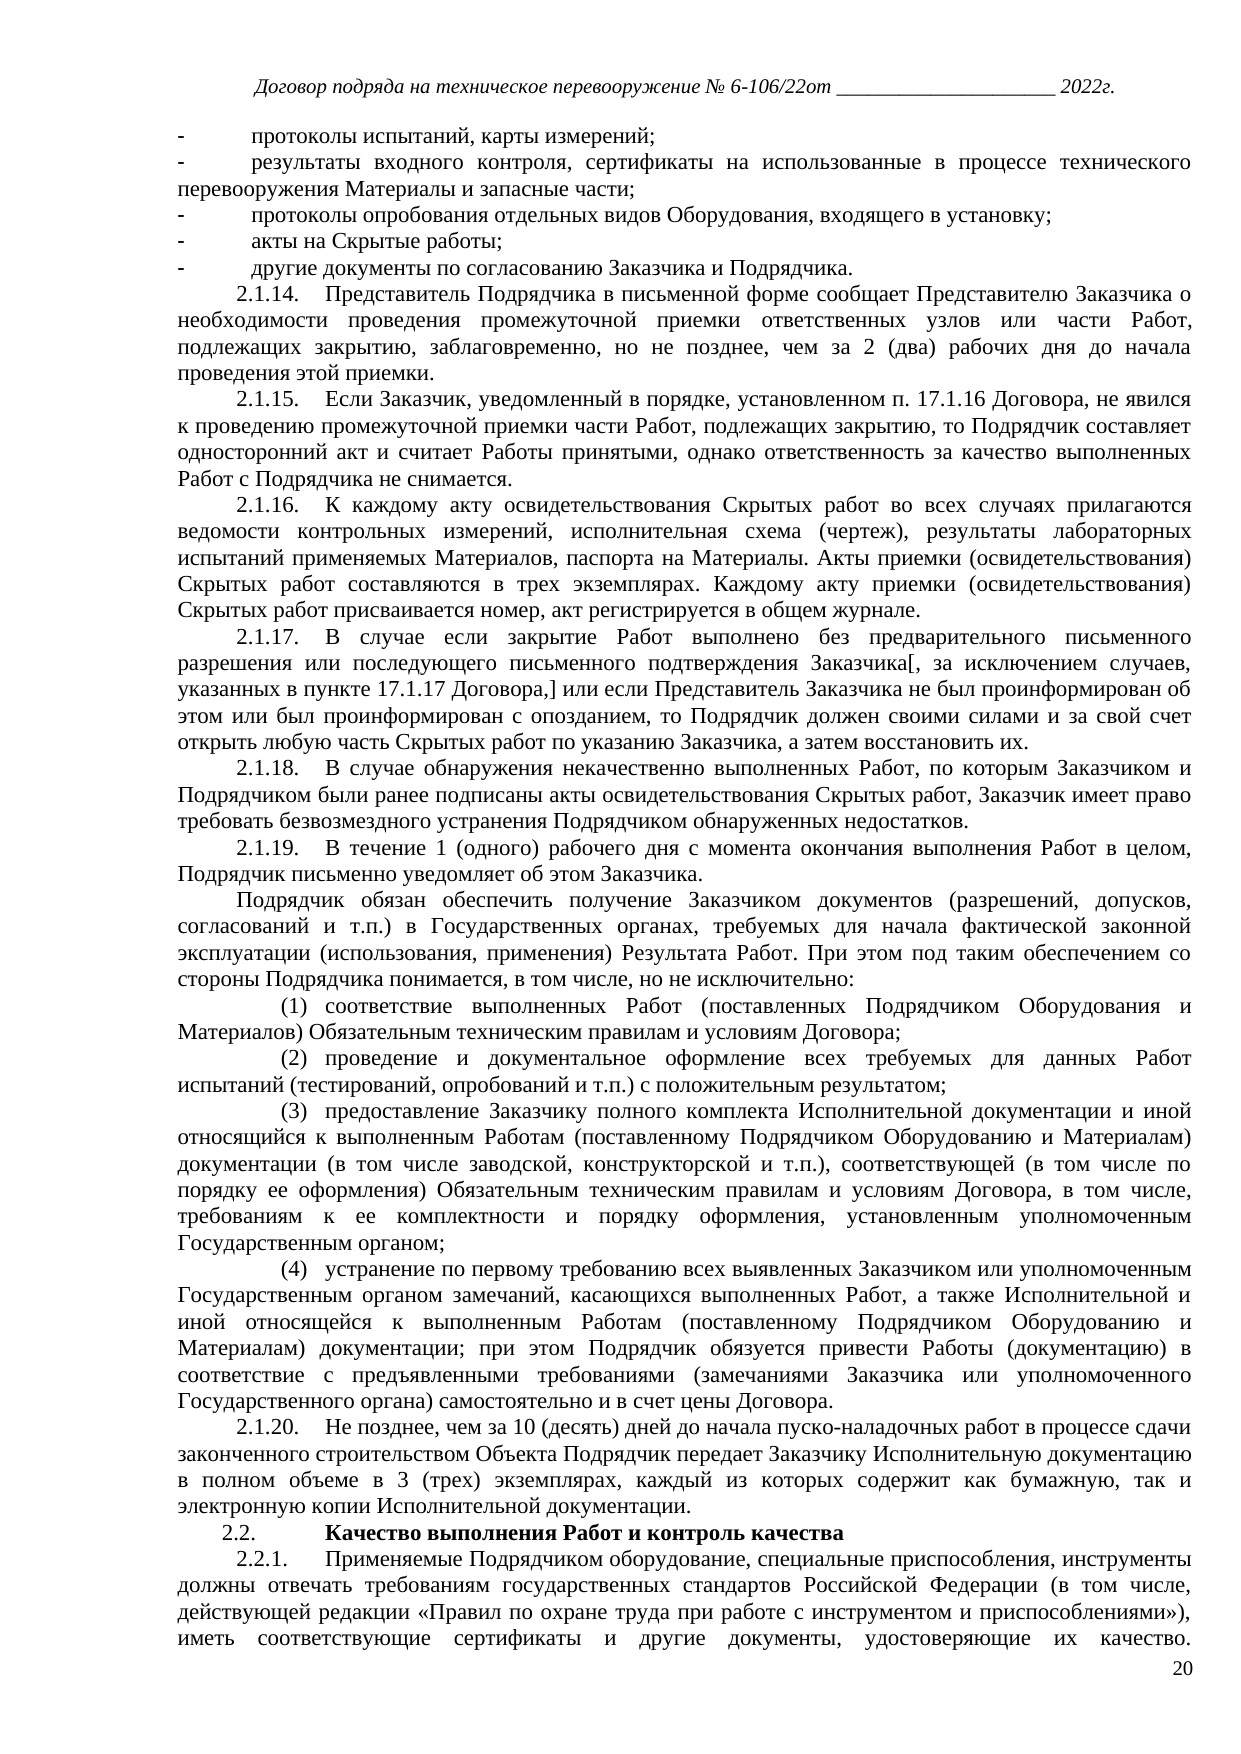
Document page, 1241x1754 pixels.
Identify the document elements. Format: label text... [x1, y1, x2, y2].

list В течение 1 (одного) рабочего дня с момента окончания выполнения Работ в целом, Подрядчик письменно уведомляет об этом Заказчика. [177, 833, 1193, 886]
list предоставление Заказчику полного комплекта Исполнительной документации и иной относящийся к выполненным Работам (поставленному Подрядчиком Оборудованию и Материалам) документации (в том числе заводской, конструкторской и т.п.), соответствующей (в том числе по порядку ее оформления) Обязательным техническим правилам и условиям Договора, в том числе, требованиям к ее комплектности и порядку оформления, установленным уполномоченным Государственным органом; [177, 1097, 1193, 1255]
list устранение по первому требованию всех выявленных Заказчиком или уполномоченным Государственным органом замечаний, касающихся выполненных Работ, а также Исполнительной и иной относящейся к выполненным Работам (поставленному Подрядчиком Оборудованию и Материалам) документации; при этом Подрядчик обязуется привести Работы (документацию) в соответствие с предъявленными требованиями (замечаниями Заказчика или уполномоченного Государственного органа) самостоятельно и в счет цены Договора. [177, 1255, 1193, 1413]
list Не позднее, чем за 10 (десять) дней до начала пуско-наладочных работ в процессе сдачи законченного строительством Объекта Подрядчик передает Заказчику Исполнительную документацию в полном объеме в 3 (трех) экземплярах, каждый из которых содержит как бумажную, так и электронную копии Исполнительной документации. [177, 1413, 1193, 1519]
list акты на Скрытые работы; [177, 227, 1193, 254]
list Если Заказчик, уведомленный в порядке, установленном п. 17.1.16 Договора, не явился к проведению промежуточной приемки части Работ, подлежащих закрытию, то Подрядчик составляет односторонний акт и считает Работы принятыми, однако ответственность за качество выполненных Работ с Подрядчика не снимается. [177, 386, 1193, 491]
list Представитель Подрядчика в письменной форме сообщает Представителю Заказчика о необходимости проведения промежуточной приемки ответственных узлов или части Работ, подлежащих закрытию, заблаговременно, но не позднее, чем за 2 (два) рабочих дня до начала проведения этой приемки. [177, 280, 1193, 386]
list Качество выполнения Работ и контроль качества [162, 1519, 1193, 1545]
list К каждому акту освидетельствования Скрытых работ во всех случаях прилагаются ведомости контрольных измерений, исполнительная схема (чертеж), результаты лабораторных испытаний применяемых Материалов, паспорта на Материалы. Акты приемки (освидетельствования) Скрытых работ составляются в трех экземплярах. Каждому акту приемки (освидетельствования) Скрытых работ присваивается номер, акт регистрируется в общем журнале. [177, 491, 1193, 623]
list В случае обнаружения некачественно выполненных Работ, по которым Заказчиком и Подрядчиком были ранее подписаны акты освидетельствования Скрытых работ, Заказчик имеет право требовать безвозмездного устранения Подрядчиком обнаруженных недостатков. [177, 754, 1193, 833]
list протоколы опробования отдельных видов Оборудования, входящего в установку; [177, 201, 1193, 227]
list результаты входного контроля, сертификаты на использованные в процессе технического перевооружения Материалы и запасные части; [177, 148, 1193, 201]
text Подрядчик обязан обеспечить получение Заказчиком документов (разрешений, допусков, согласований и т.п.) в Государственных органах, требуемых для начала фактической законной эксплуатации (использования, применения) Результата Работ. При этом под таким обеспечением со стороны Подрядчика понимается, в том числе, но не исключительно: [177, 886, 1193, 992]
list соответствие выполненных Работ (поставленных Подрядчиком Оборудования и Материалов) Обязательным техническим правилам и условиям Договора; [177, 992, 1193, 1044]
list В случае если закрытие Работ выполнено без предварительного письменного разрешения или последующего письменного подтверждения Заказчика[, за исключением случаев, указанных в пункте 17.1.17 Договора,] или если Представитель Заказчика не был проинформирован об этом или был проинформирован с опозданием, то Подрядчик должен своими силами и за свой счет открыть любую часть Скрытых работ по указанию Заказчика, а затем восстановить их. [177, 623, 1193, 754]
list протоколы испытаний, карты измерений; [177, 122, 1193, 148]
list другие документы по согласованию Заказчика и Подрядчика. [177, 254, 1193, 280]
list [177, 1545, 1193, 1651]
list проведение и документальное оформление всех требуемых для данных Работ испытаний (тестирований, опробований и т.п.) с положительным результатом; [177, 1044, 1193, 1097]
